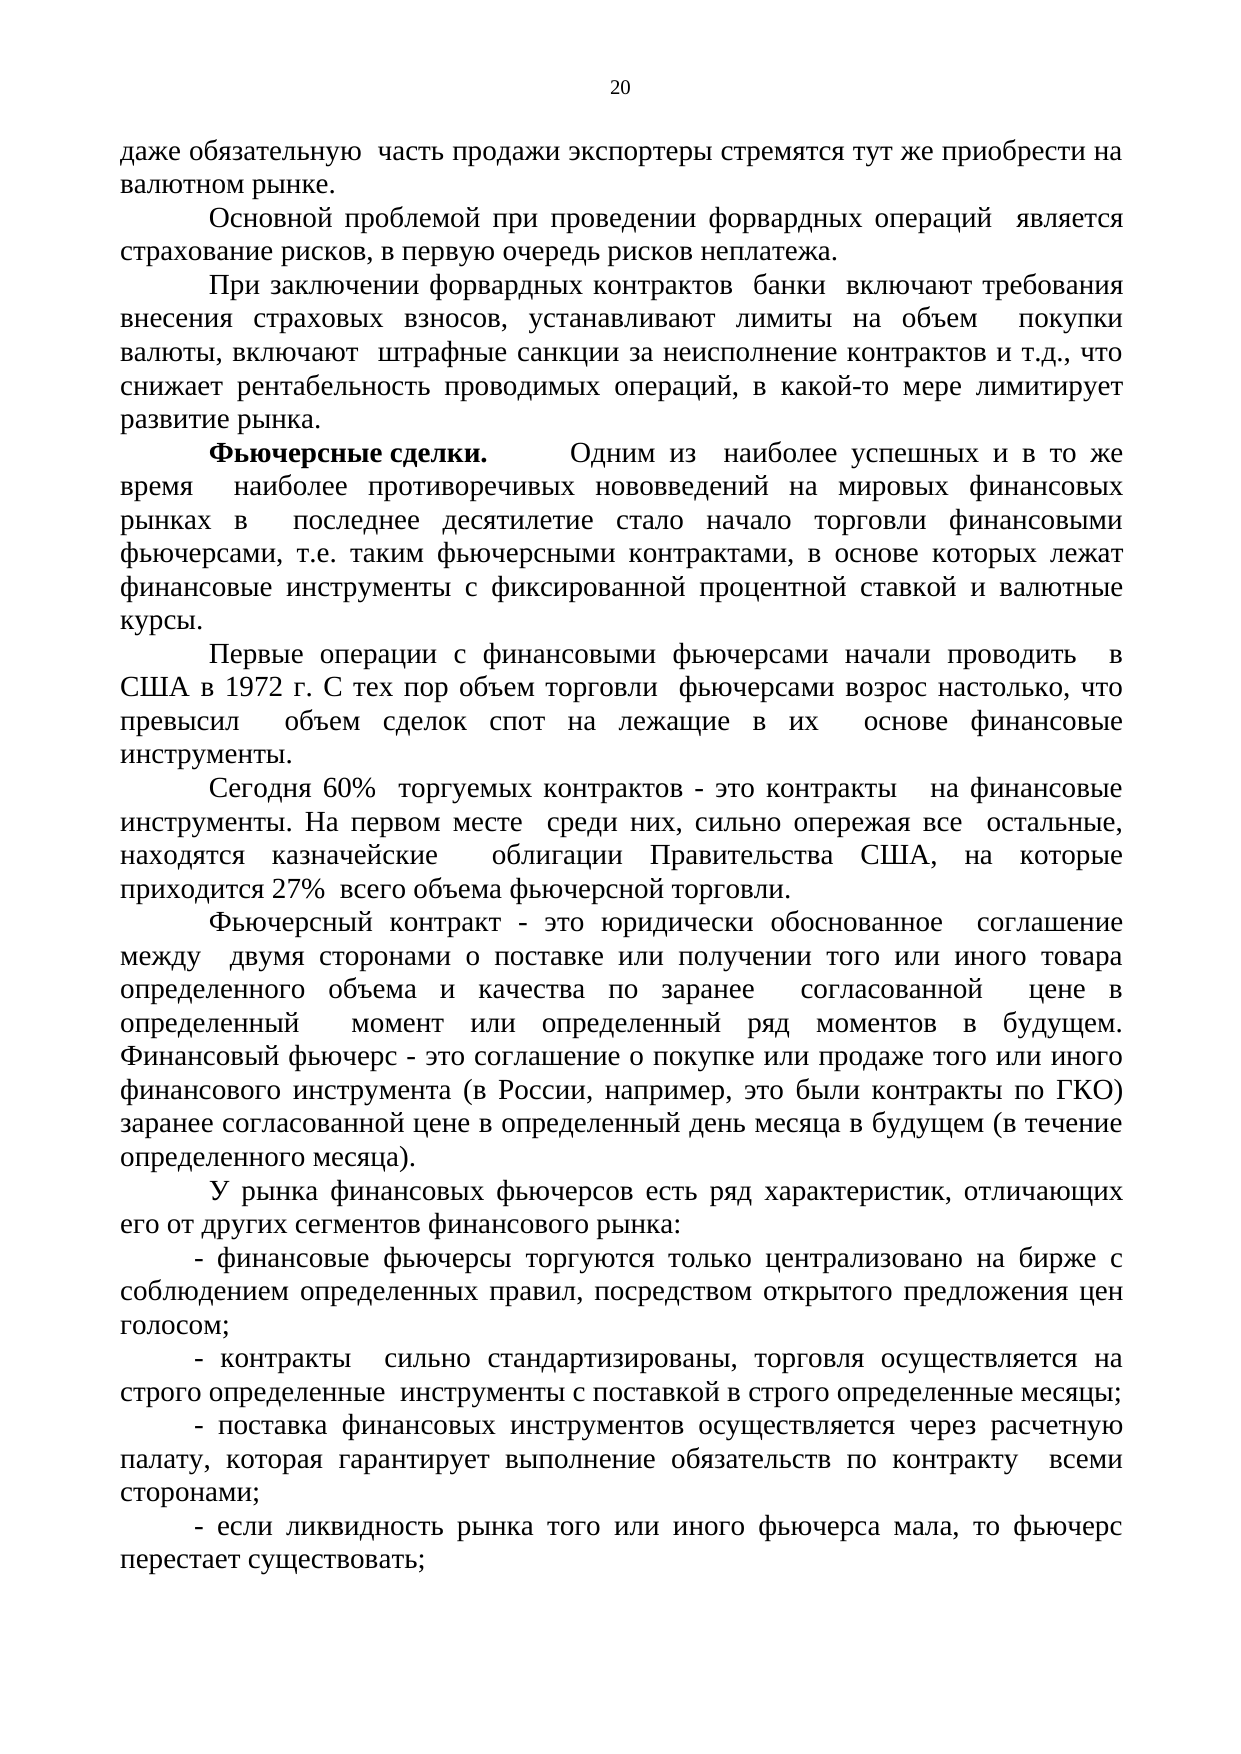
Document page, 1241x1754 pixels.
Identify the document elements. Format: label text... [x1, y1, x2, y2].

text Сегодня 60% торгуемых контрактов - это контракты на финансовые инструменты. На первом месте среди них, сильно опережая все остальные, находятся казначейские облигации Правительства США, на которые приходится 27% всего объема фьючерсной торговли. [120, 770, 1124, 904]
text - контракты сильно стандартизированы, торговля осуществляется на строго определенные инструменты с поставкой в строго определенные месяцы; [120, 1340, 1124, 1407]
text У рынка финансовых фьючерсов есть ряд характеристик, отличающих его от других сегментов финансового рынка: [120, 1173, 1124, 1240]
text Первые операции с финансовыми фьючерсами начали проводить в США в 1972 г. С тех пор объем торговли фьючерсами возрос настолько, что превысил объем сделок спот на лежащие в их основе финансовые инструменты. [120, 636, 1124, 770]
text - поставка финансовых инструментов осуществляется через расчетную палату, которая гарантирует выполнение обязательств по контракту всеми сторонами; [120, 1407, 1124, 1508]
text Фьючерсные сделки. Одним из наиболее успешных и в то же время наиболее противоречивых нововведений на мировых финансовых рынках в последнее десятилетие стало начало торговли финансовыми фьючерсами, т.е. таким фьючерсными контрактами, в основе которых лежат финансовые инструменты с фиксированной процентной ставкой и валютные курсы. [120, 435, 1124, 636]
text Основной проблемой при проведении форвардных операций является страхование рисков, в первую очередь рисков неплатежа. [120, 200, 1124, 267]
text Фьючерсный контракт - это юридически обоснованное соглашение между двумя сторонами о поставке или получении того или иного товара определенного объема и качества по заранее согласованной цене в определенный момент или определенный ряд моментов в будущем. Финансовый фьючерс - это соглашение о покупке или продаже того или иного финансового инструмента (в России, например, это были контракты по ГКО) заранее согласованной цене в определенный день месяца в будущем (в течение определенного месяца). [120, 904, 1124, 1173]
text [120, 133, 1124, 200]
text - если ликвидность рынка того или иного фьючерса мала, то фьючерс перестает существовать; [120, 1508, 1124, 1575]
text - финансовые фьючерсы торгуются только централизовано на бирже с соблюдением определенных правил, посредством открытого предложения цен голосом; [120, 1240, 1124, 1340]
text При заключении форвардных контрактов банки включают требования внесения страховых взносов, устанавливают лимиты на объем покупки валюты, включают штрафные санкции за неисполнение контрактов и т.д., что снижает рентабельность проводимых операций, в какой-то мере лимитирует развитие рынка. [120, 267, 1124, 435]
